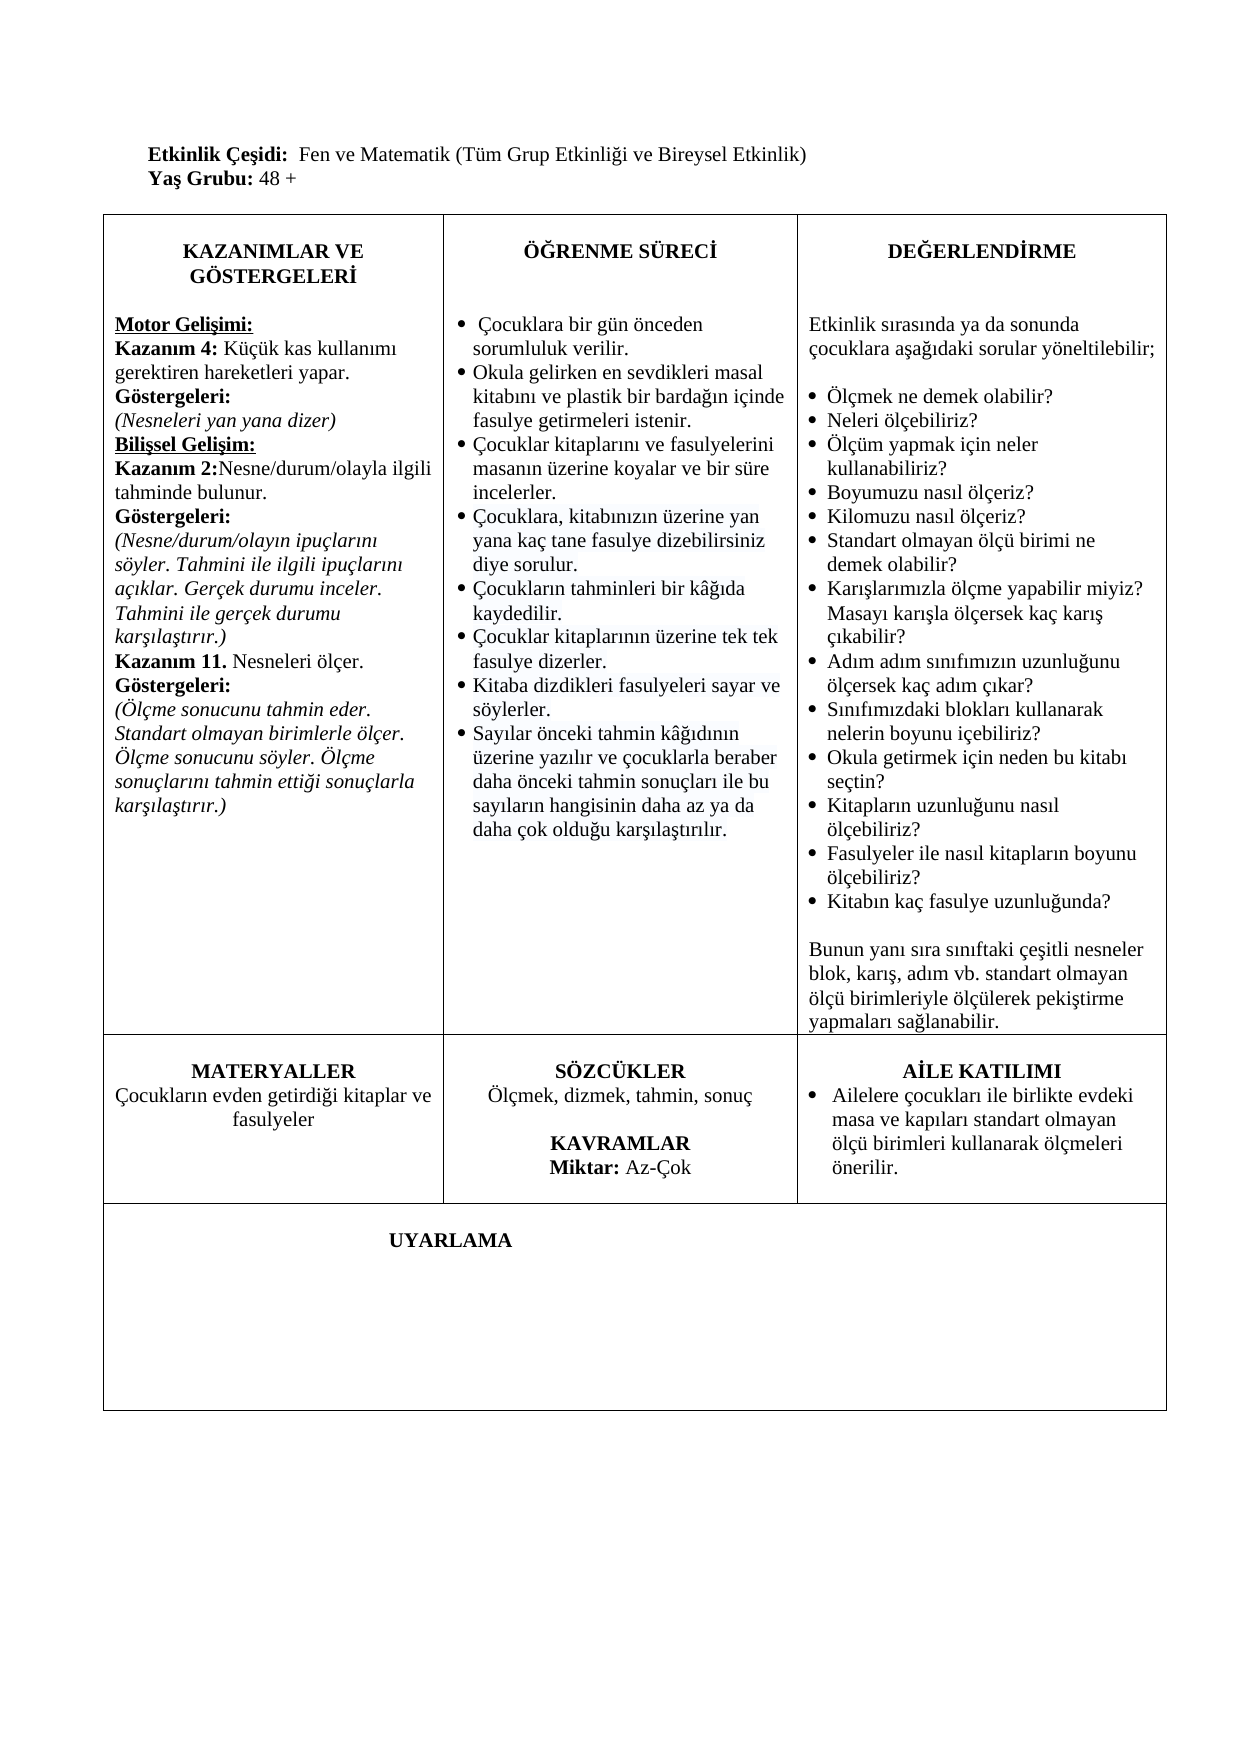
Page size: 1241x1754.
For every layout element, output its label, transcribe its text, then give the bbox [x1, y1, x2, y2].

table_header DEĞERLENDİRME Etkinlik sırasında ya da sonunda çocuklara aşağıdaki sorular yöneltilebilir; Ölçmek ne demek olabilir? Neleri ölçebiliriz? Ölçüm yapmak için neler kullanabiliriz? Boyumuzu nasıl ölçeriz? Kilomuzu nasıl ölçeriz? Standart olmayan ölçü birimi ne demek olabilir? Karışlarımızla ölçme yapabilir miyiz? Masayı karışla ölçersek kaç karış çıkabilir? Adım adım sınıfımızın uzunluğunu ölçersek kaç adım çıkar? Sınıfımızdaki blokları kullanarak nelerin boyunu içebiliriz? Okula getirmek için neden bu kitabı seçtin? Kitapların uzunluğunu nasıl ölçebiliriz? Fasulyeler ile nasıl kitapların boyunu ölçebiliriz? Kitabın kaç fasulye uzunluğunda? Bunun yanı sıra sınıftaki çeşitli nesneler blok, karış, adım vb. standart olmayan ölçü birimleriyle ölçülerek pekiştirme yapmaları sağlanabilir. [798, 215, 1166, 1033]
table_header ÖĞRENME SÜRECİ Çocuklara bir gün önceden sorumluluk verilir. Okula gelirken en sevdikleri masal kitabını ve plastik bir bardağın içinde fasulye getirmeleri istenir. Çocuklar kitaplarını ve fasulyelerini masanın üzerine koyalar ve bir süre incelerler. Çocuklara, kitabınızın üzerine yan yana kaç tane fasulye dizebilirsiniz diye sorulur. Çocukların tahminleri bir kâğıda kaydedilir. Çocuklar kitaplarının üzerine tek tek fasulye dizerler. Kitaba dizdikleri fasulyeleri sayar ve söylerler. Sayılar önceki tahmin kâğıdının üzerine yazılır ve çocuklarla beraber daha önceki tahmin sonuçları ile bu sayıların hangisinin daha az ya da daha çok olduğu karşılaştırılır. [444, 215, 797, 1033]
table_cell [798, 1204, 1166, 1410]
table_cell UYARLAMA [104, 1204, 797, 1410]
text Etkinlik Çeşidi: Fen ve Matematik (Tüm Grup Etkinliği ve Bireysel Etkinlik) [148, 142, 1092, 166]
table_cell AİLE KATILIMI Ailelere çocukları ile birlikte evdeki masa ve kapıları standart olmayan ölçü birimleri kullanarak ölçmeleri önerilir. [798, 1035, 1166, 1203]
table_cell SÖZCÜKLER Ölçmek, dizmek, tahmin, sonuç KAVRAMLAR Miktar: Az-Çok [444, 1035, 797, 1203]
text Yaş Grubu: 48 + [148, 166, 1092, 190]
table_header KAZANIMLAR VE GÖSTERGELERİ Motor Gelişimi: Kazanım 4: Küçük kas kullanımı gerektiren hareketleri yapar. Göstergeleri: (Nesneleri yan yana dizer) Bilişsel Gelişim: Kazanım 2:Nesne/durum/olayla ilgili tahminde bulunur. Göstergeleri: (Nesne/durum/olayın ipuçlarını söyler. Tahmini ile ilgili ipuçlarını açıklar. Gerçek durumu inceler. Tahmini ile gerçek durumu karşılaştırır.) Kazanım 11. Nesneleri ölçer. Göstergeleri: (Ölçme sonucunu tahmin eder. Standart olmayan birimlerle ölçer. Ölçme sonucunu söyler. Ölçme sonuçlarını tahmin ettiği sonuçlarla karşılaştırır.) [104, 215, 443, 1033]
table_cell MATERYALLER Çocukların evden getirdiği kitaplar ve fasulyeler [104, 1035, 443, 1203]
